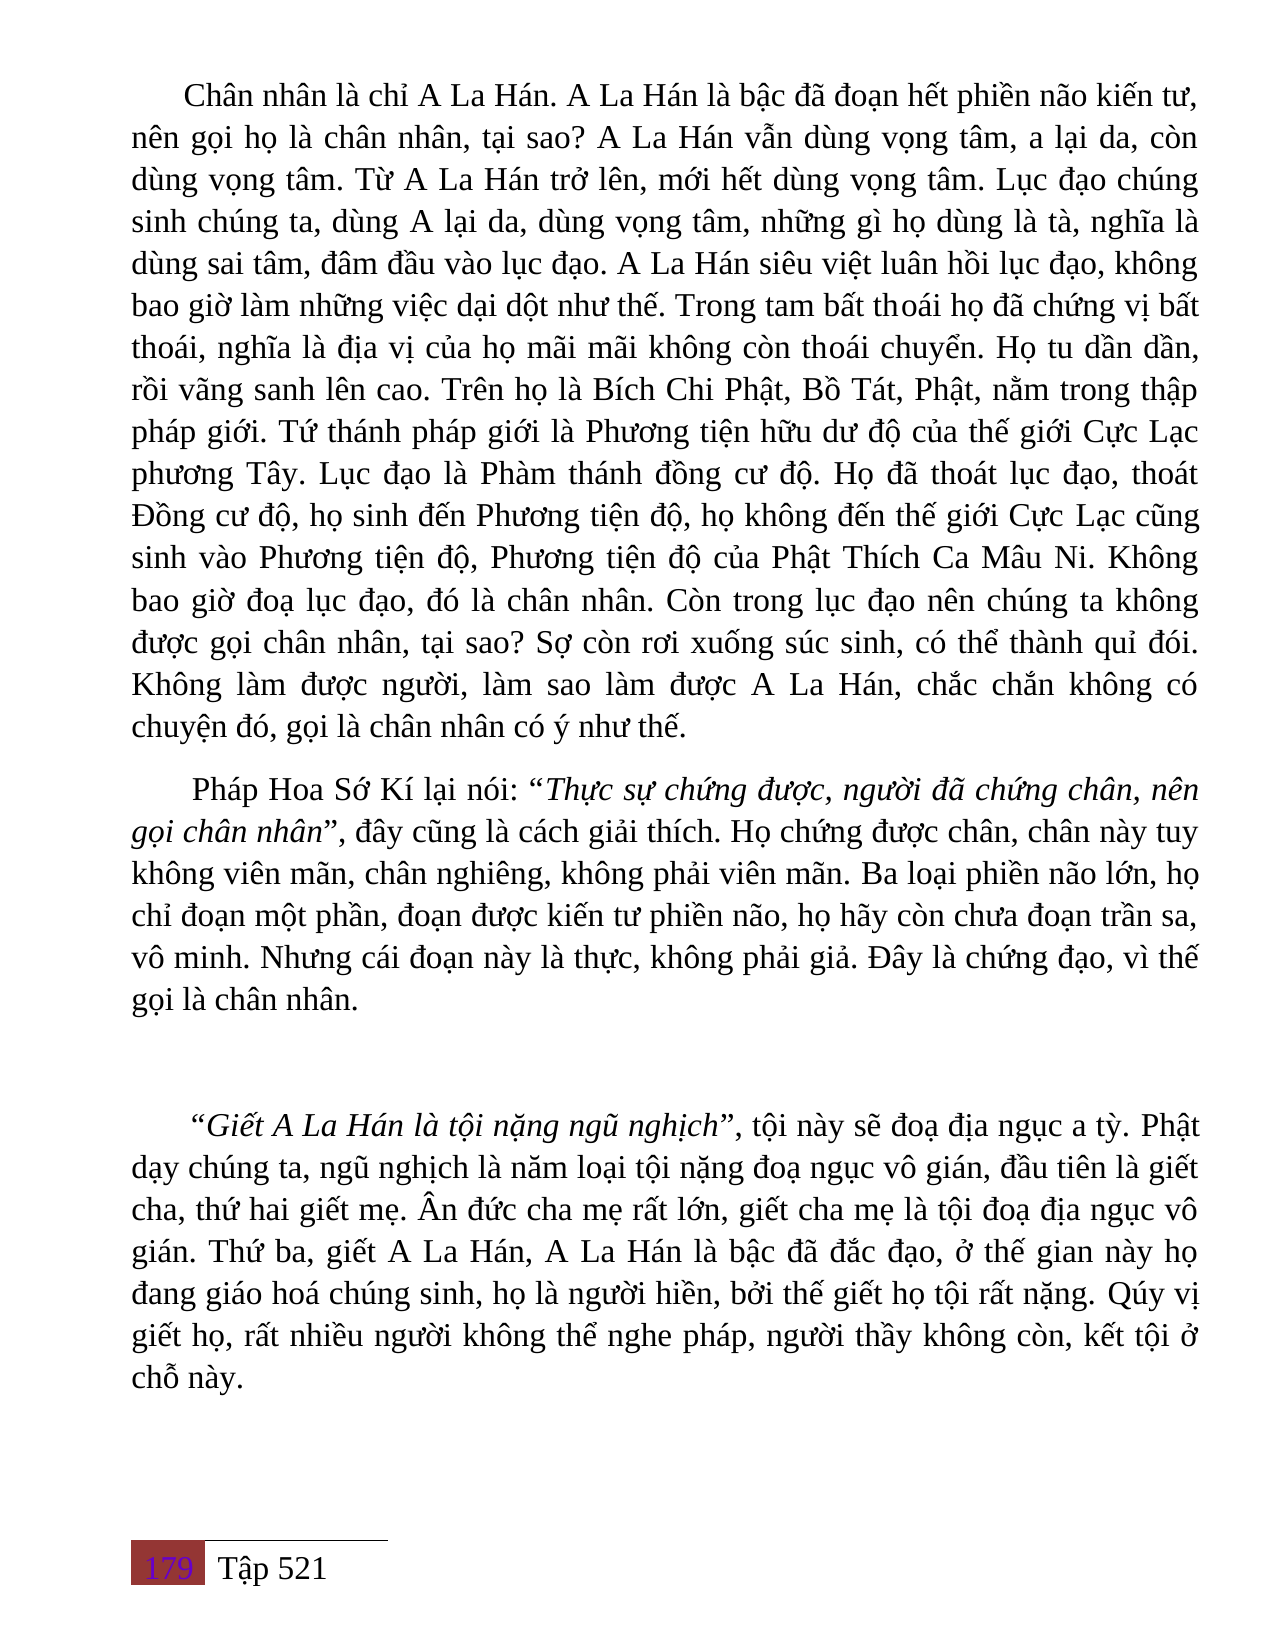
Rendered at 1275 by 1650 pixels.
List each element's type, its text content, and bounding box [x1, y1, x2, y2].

text Pháp Hoa Sớ Kí lại nói: “Thực sự chứng được, người đã chứng chân, nên gọi chân nhân”, đây cũng là cách giải thích. Họ chứng được chân, chân này tuy không viên mãn, chân nghiêng, không phải viên mãn. Ba loại phiền não lớn, họ chỉ đoạn một phần, đoạn được kiến tư phiền não, họ hãy còn chưa đoạn trần sa, vô minh. Nhưng cái đoạn này là thực, không phải giả. Đây là chứng đạo, vì thế gọi là chân nhân. [131, 769, 1200, 1018]
text “Giết A La Hán là tội nặng ngũ nghịch”, tội này sẽ đoạ địa ngục a tỳ. Phật dạy chúng ta, ngũ nghịch là năm loại tội nặng đoạ ngục vô gián, đầu tiên là giết cha, thứ hai giết mẹ. Ân đức cha mẹ rất lớn, giết cha mẹ là tội đoạ địa ngục vô gián. Thứ ba, giết A La Hán, A La Hán là bậc đã đắc đạo, ở thế gian này họ đang giáo hoá chúng sinh, họ là người hiền, bởi thế giết họ tội rất nặng. Qúy vị giết họ, rất nhiều người không thể nghe pháp, người thầy không còn, kết tội ở chỗ này. [131, 1105, 1200, 1396]
text Chân nhân là chỉ A La Hán. A La Hán là bậc đã đoạn hết phiền não kiến tư, nên gọi họ là chân nhân, tại sao? A La Hán vẫn dùng vọng tâm, a lại da, còn dùng vọng tâm. Từ A La Hán trở lên, mới hết dùng vọng tâm. Lục đạo chúng sinh chúng ta, dùng A lại da, dùng vọng tâm, những gì họ dùng là tà, nghĩa là dùng sai tâm, đâm đầu vào lục đạo. A La Hán siêu việt luân hồi lục đạo, không bao giờ làm những việc dại dột như thế. Trong tam bất thoái họ đã chứng vị bất thoái, nghĩa là địa vị của họ mãi mãi không còn thoái chuyển. Họ tu dần dần, rồi vãng sanh lên cao. Trên họ là Bích Chi Phật, Bồ Tát, Phật, nằm trong thập pháp giới. Tứ thánh pháp giới là Phương tiện hữu dư độ của thế giới Cực Lạc phương Tây. Lục đạo là Phàm thánh đồng cư độ. Họ đã thoát lục đạo, thoát Đồng cư độ, họ sinh đến Phương tiện độ, họ không đến thế giới Cực Lạc cũng sinh vào Phương tiện độ, Phương tiện độ của Phật Thích Ca Mâu Ni. Không bao giờ đoạ lục đạo, đó là chân nhân. Còn trong lục đạo nên chúng ta không được gọi chân nhân, tại sao? Sợ còn rơi xuống súc sinh, có thể thành quỉ đói. Không làm được người, làm sao làm được A La Hán, chắc chắn không có chuyện đó, gọi là chân nhân có ý như thế. [131, 75, 1200, 744]
